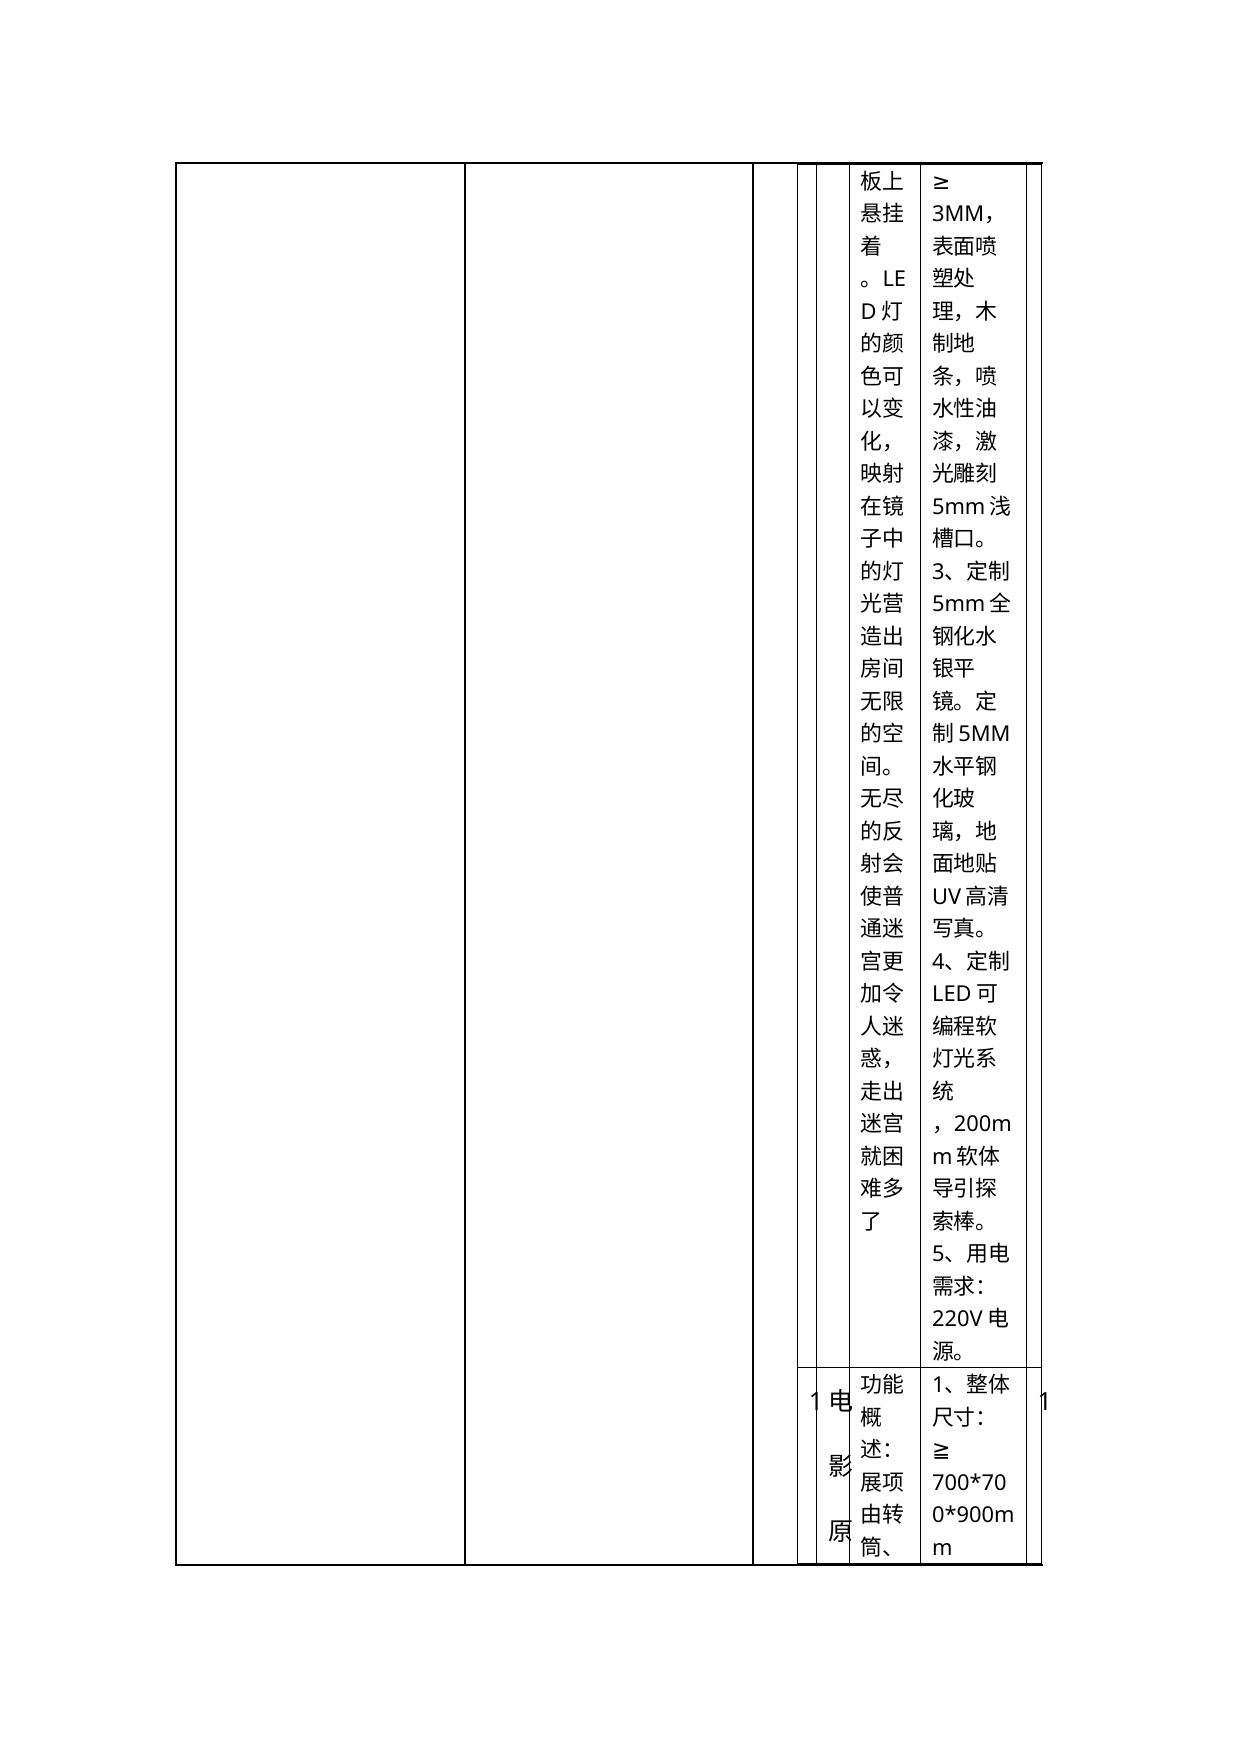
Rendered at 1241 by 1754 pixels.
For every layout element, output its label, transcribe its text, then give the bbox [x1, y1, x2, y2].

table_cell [817, 1368, 849, 1563]
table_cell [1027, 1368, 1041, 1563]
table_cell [850, 165, 920, 1367]
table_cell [798, 165, 816, 1367]
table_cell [921, 165, 1026, 1367]
table_cell 1 [177, 164, 464, 1564]
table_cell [1027, 165, 1041, 1367]
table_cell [850, 1368, 920, 1563]
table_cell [754, 164, 797, 1564]
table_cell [921, 1368, 1026, 1563]
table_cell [817, 165, 849, 1367]
table_cell [466, 164, 752, 1564]
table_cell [798, 1368, 816, 1563]
